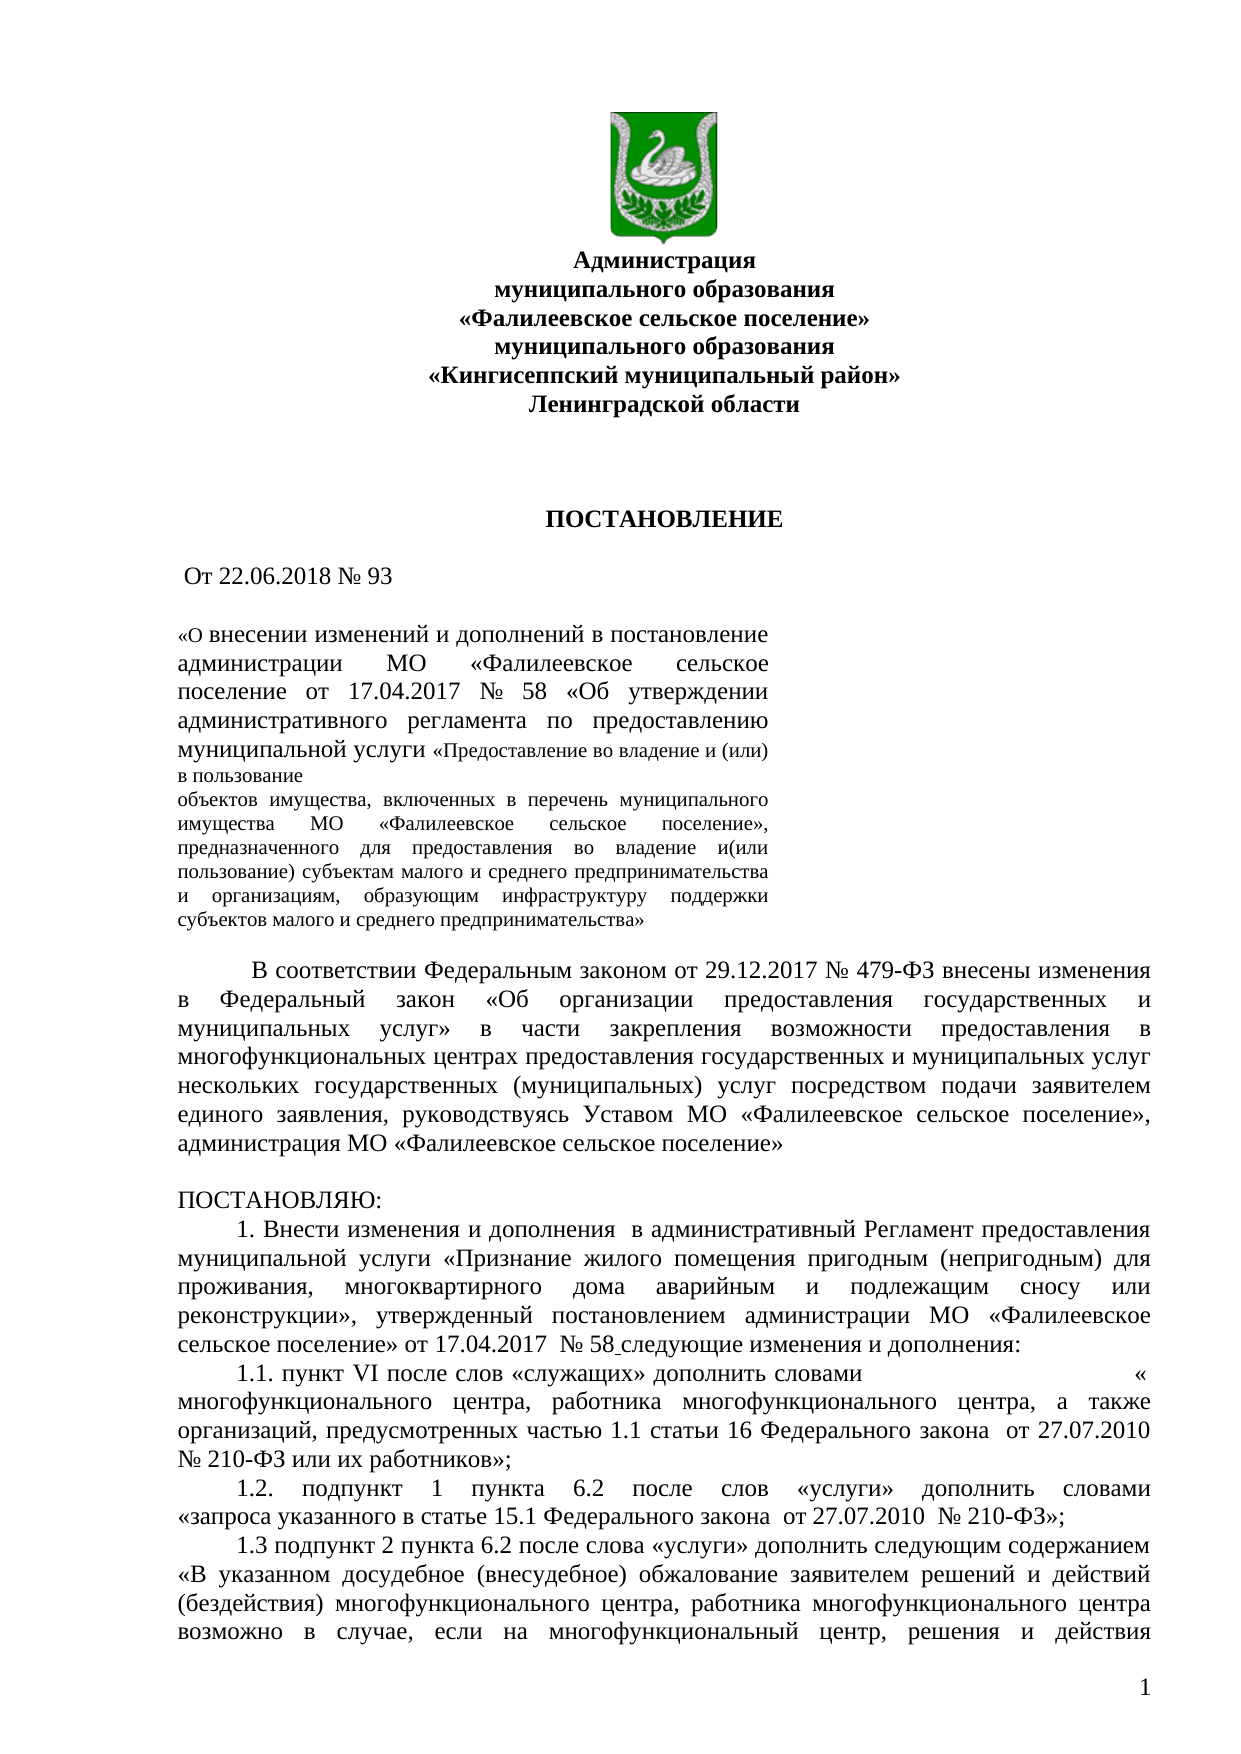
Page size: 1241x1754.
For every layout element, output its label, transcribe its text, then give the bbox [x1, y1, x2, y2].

text «Кингисеппский муниципальный район» [177, 360, 1152, 389]
text В соответствии Федеральным законом от 29.12.2017 № 479-ФЗ внесены изменения в Федеральный закон «Об организации предоставления государственных и муниципальных услуг» в части закрепления возможности предоставления в многофункциональных центрах предоставления государственных и муниципальных услуг нескольких государственных (муниципальных) услуг посредством подачи заявителем единого заявления, руководствуясь Уставом МО «Фалилеевское сельское поселение», администрация МО «Фалилеевское сельское поселение» [177, 955, 1152, 1156]
title 1. Внести изменения и дополнения в административный Регламент предоставления муниципальной услуги «Признание жилого помещения пригодным (непригодным) для проживания, многоквартирного дома аварийным и подлежащим сносу или реконструкции», утвержденный постановлением администрации МО «Фалилеевское сельское поселение» от 17.04.2017 № 58 следующие изменения и дополнения: [177, 1214, 1152, 1358]
title 1.2. подпункт 1 пункта 6.2 после слов «услуги» дополнить словами «запроса указанного в статье 15.1 Федерального закона от 27.07.2010 № 210-ФЗ»; [177, 1473, 1152, 1530]
text Администрация [177, 245, 1152, 274]
title 1.1. пункт VI после слов «служащих» дополнить словами « многофункционального центра, работника многофункционального центра, а также организаций, предусмотренных частью 1.1 статьи 16 Федерального закона от 27.07.2010 № 210-ФЗ или их работников»; [177, 1358, 1152, 1473]
text муниципального образования [177, 274, 1152, 303]
text «Фалилеевское сельское поселение» [177, 303, 1152, 331]
table_header «О внесении изменений и дополнений в постановление администрации МО «Фалилеевское сельское поселение от 17.04.2017 № 58 «Об утверждении административного регламента по предоставлению муниципальной услуги «Предоставление во владение и (или) в пользование объектов имущества, включенных в перечень муниципального имущества МО «Фалилеевское сельское поселение», предназначенного для предоставления во владение и(или пользование) субъектам малого и среднего предпринимательства и организациям, образующим инфраструктуру поддержки субъектов малого и среднего предпринимательства» [166, 619, 780, 955]
text Ленинградской области [177, 389, 1152, 418]
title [177, 1530, 1152, 1645]
text ПОСТАНОВЛЯЮ: [177, 1185, 1152, 1214]
text муниципального образования [177, 331, 1152, 360]
picture [610, 112, 719, 246]
text От 22.06.2018 № 93 [177, 561, 1152, 590]
text ПОСТАНОВЛЕНИЕ [177, 504, 1152, 533]
